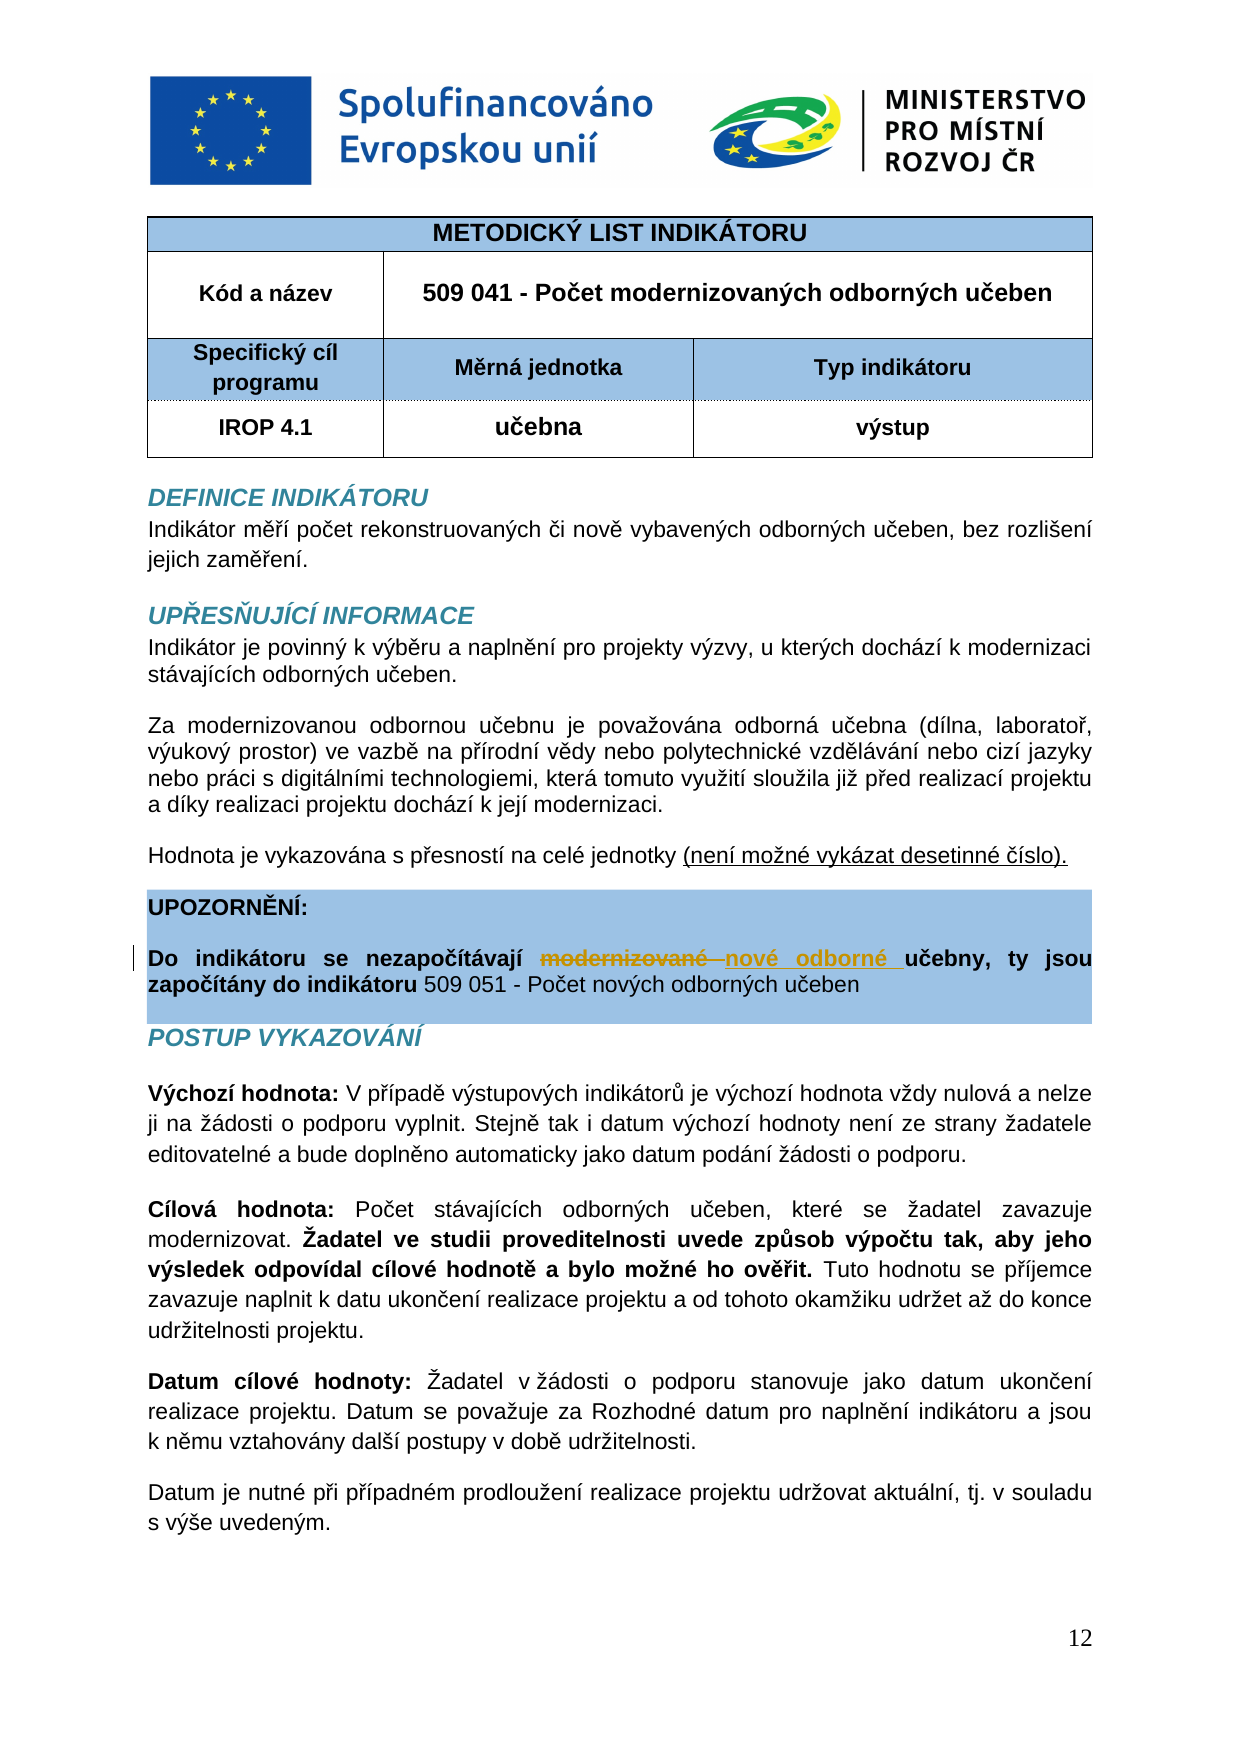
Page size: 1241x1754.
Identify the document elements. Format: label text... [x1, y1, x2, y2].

text Do indikátoru se nezapočítávají učebny, ty jsou započítány do indikátoru 509 051 - Počet nových odborných učeben [148, 945, 1093, 998]
table_cell Specifický cíl programu [148, 339, 383, 400]
text Cílová hodnota: Počet stávajících odborných učeben, které se žadatel zavazuje modernizovat. Žadatel ve studii proveditelnosti uvede způsob výpočtu tak, aby jeho výsledek odpovídal cílové hodnotě a bylo možné ho ověřit. Tuto hodnotu se příjemce zavazuje naplnit k datu ukončení realizace projektu a od tohoto okamžiku udržet až do konce udržitelnosti projektu. [148, 1196, 1093, 1343]
text Výchozí hodnota: V případě výstupových indikátorů je výchozí hodnota vždy nulová a nelze ji na žádosti o podporu vyplnit. Stejně tak i datum výchozí hodnoty není ze strany žadatele editovatelné a bude doplněno automaticky jako datum podání žádosti o podporu. [148, 1080, 1093, 1167]
text Upřesňující informace [148, 601, 1093, 630]
table_cell IROP 4.1 [148, 400, 383, 457]
table_cell Typ indikátoru [694, 339, 1092, 400]
table_cell učebna [384, 400, 693, 457]
text Indikátor je povinný k výběru a naplnění pro projekty výzvy, u kterých dochází k modernizaci stávajících odborných učeben. [148, 634, 1093, 687]
table_cell výstup [694, 400, 1092, 457]
text Za modernizovanou odbornou učebnu je považována odborná učebna (dílna, laboratoř, výukový prostor) ve vazbě na přírodní vědy nebo polytechnické vzdělávání nebo cizí jazyky nebo práci s digitálními technologiemi, která tomuto využití sloužila již před realizací projektu a díky realizaci projektu dochází k její modernizaci. [148, 712, 1093, 817]
text UPOZORNĚNÍ: [148, 894, 1069, 920]
table_cell 509 041 - Počet modernizovaných odborných učeben [384, 252, 1092, 338]
text Indikátor měří počet rekonstruovaných či nově vybavených odborných učeben, bez rozlišení jejich zaměření. [148, 516, 1093, 572]
text postup vykazování [148, 1023, 1093, 1052]
table_header METODICKÝ LIST INDIKÁTORU [148, 218, 1092, 251]
table_cell Měrná jednotka [384, 339, 693, 400]
table_cell Kód a název [148, 252, 383, 338]
text Definice indikátoru [148, 483, 1093, 512]
text Datum cílové hodnoty: Žadatel v žádosti o podporu stanovuje jako datum ukončení realizace projektu. Datum se považuje za Rozhodné datum pro naplnění indikátoru a jsou k němu vztahovány další postupy v době udržitelnosti. [148, 1368, 1093, 1454]
picture [147, 73, 1093, 188]
text Datum je nutné při případném prodloužení realizace projektu udržovat aktuální, tj. v souladu s výše uvedeným. [148, 1479, 1093, 1536]
text Hodnota je vykazována s přesností na celé jednotky (není možné vykázat desetinné číslo). [148, 842, 1093, 869]
